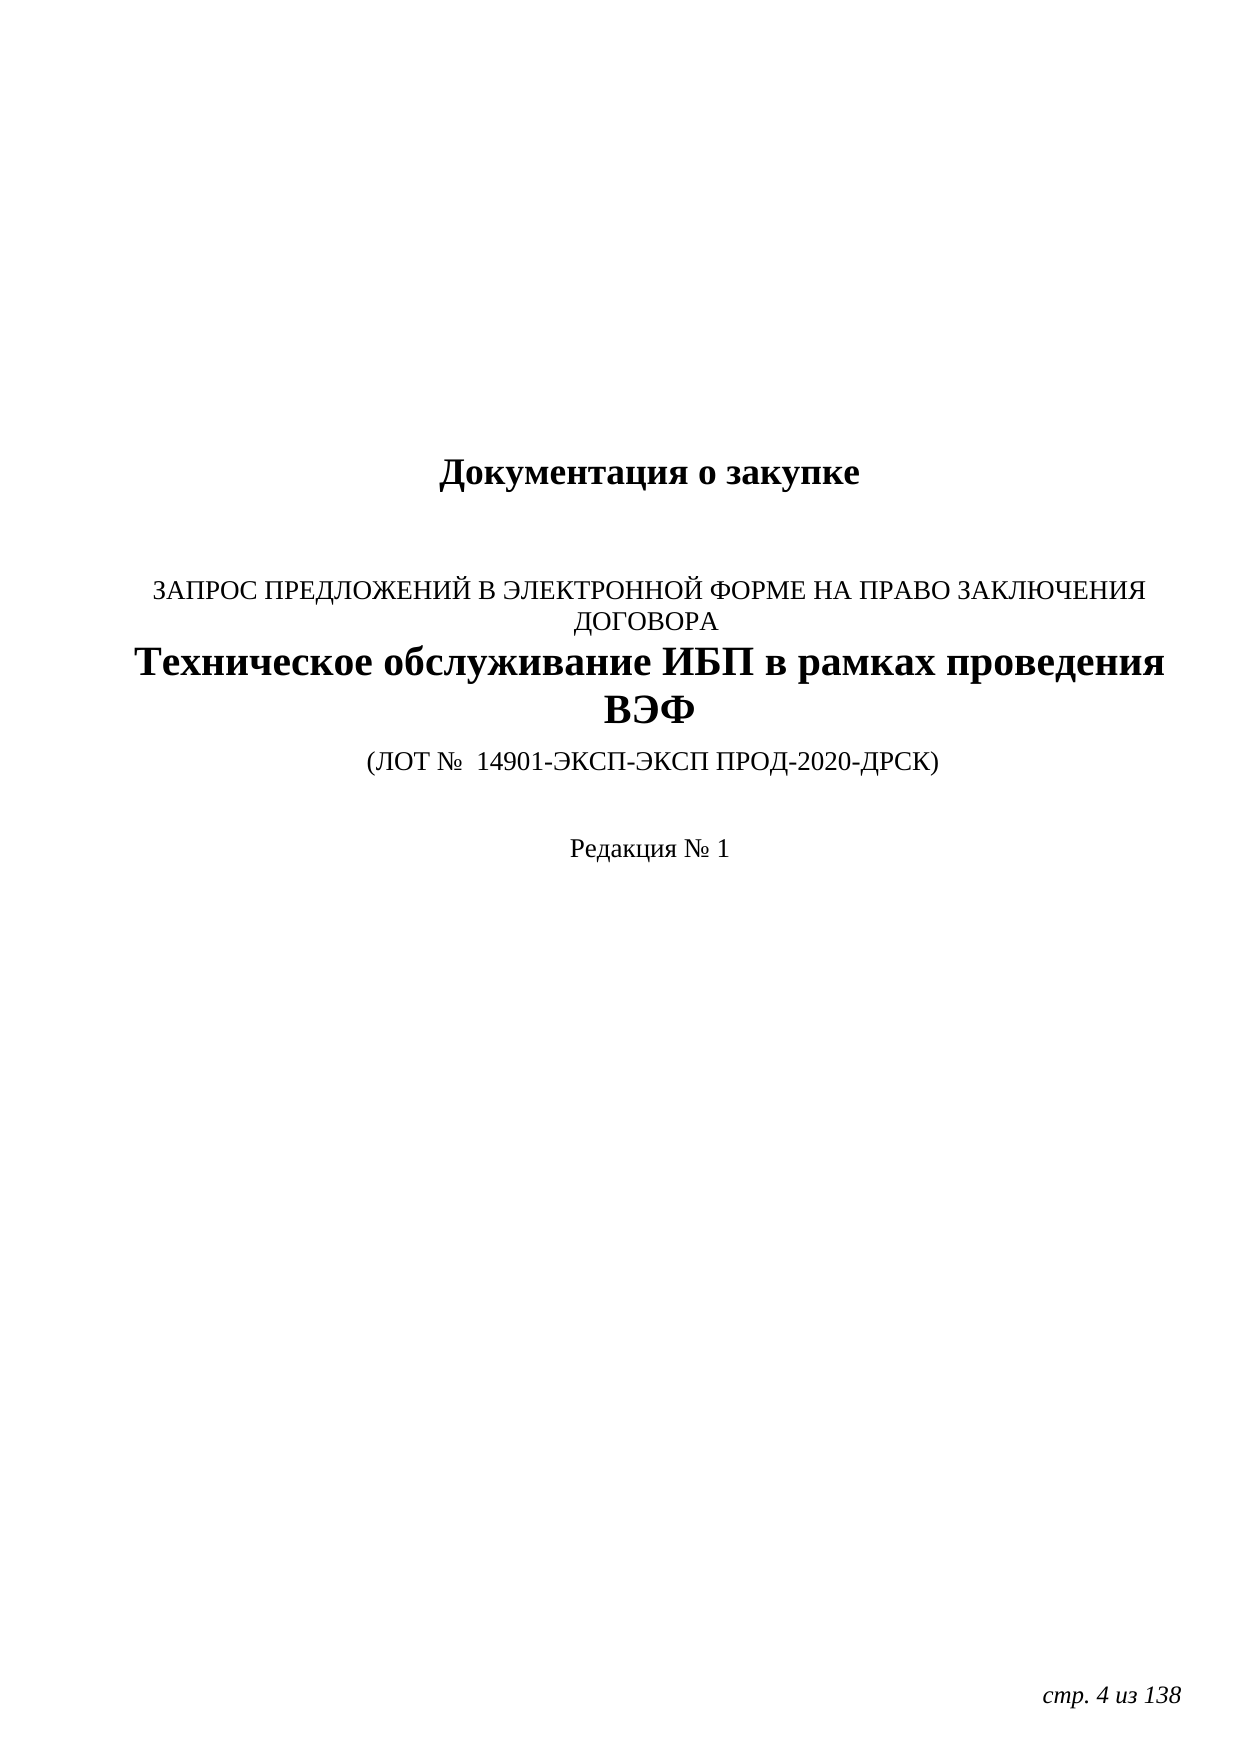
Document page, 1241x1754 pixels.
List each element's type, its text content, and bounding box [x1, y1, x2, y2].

text Редакция № 1 [118, 832, 1181, 863]
text (ЛОТ № 14901-ЭКСП-ЭКСП ПРОД-2020-ДРСК) [118, 744, 1181, 776]
text Документация о закупке [118, 450, 1181, 493]
text ЗАПРОС ПРЕДЛОЖЕНИЙ В ЭЛЕКТРОННОЙ ФОРМЕ НА ПРАВО ЗАКЛЮЧЕНИЯ ДОГОВОРА Техническое обслуживание ИБП в рамках проведения ВЭФ [118, 574, 1181, 732]
